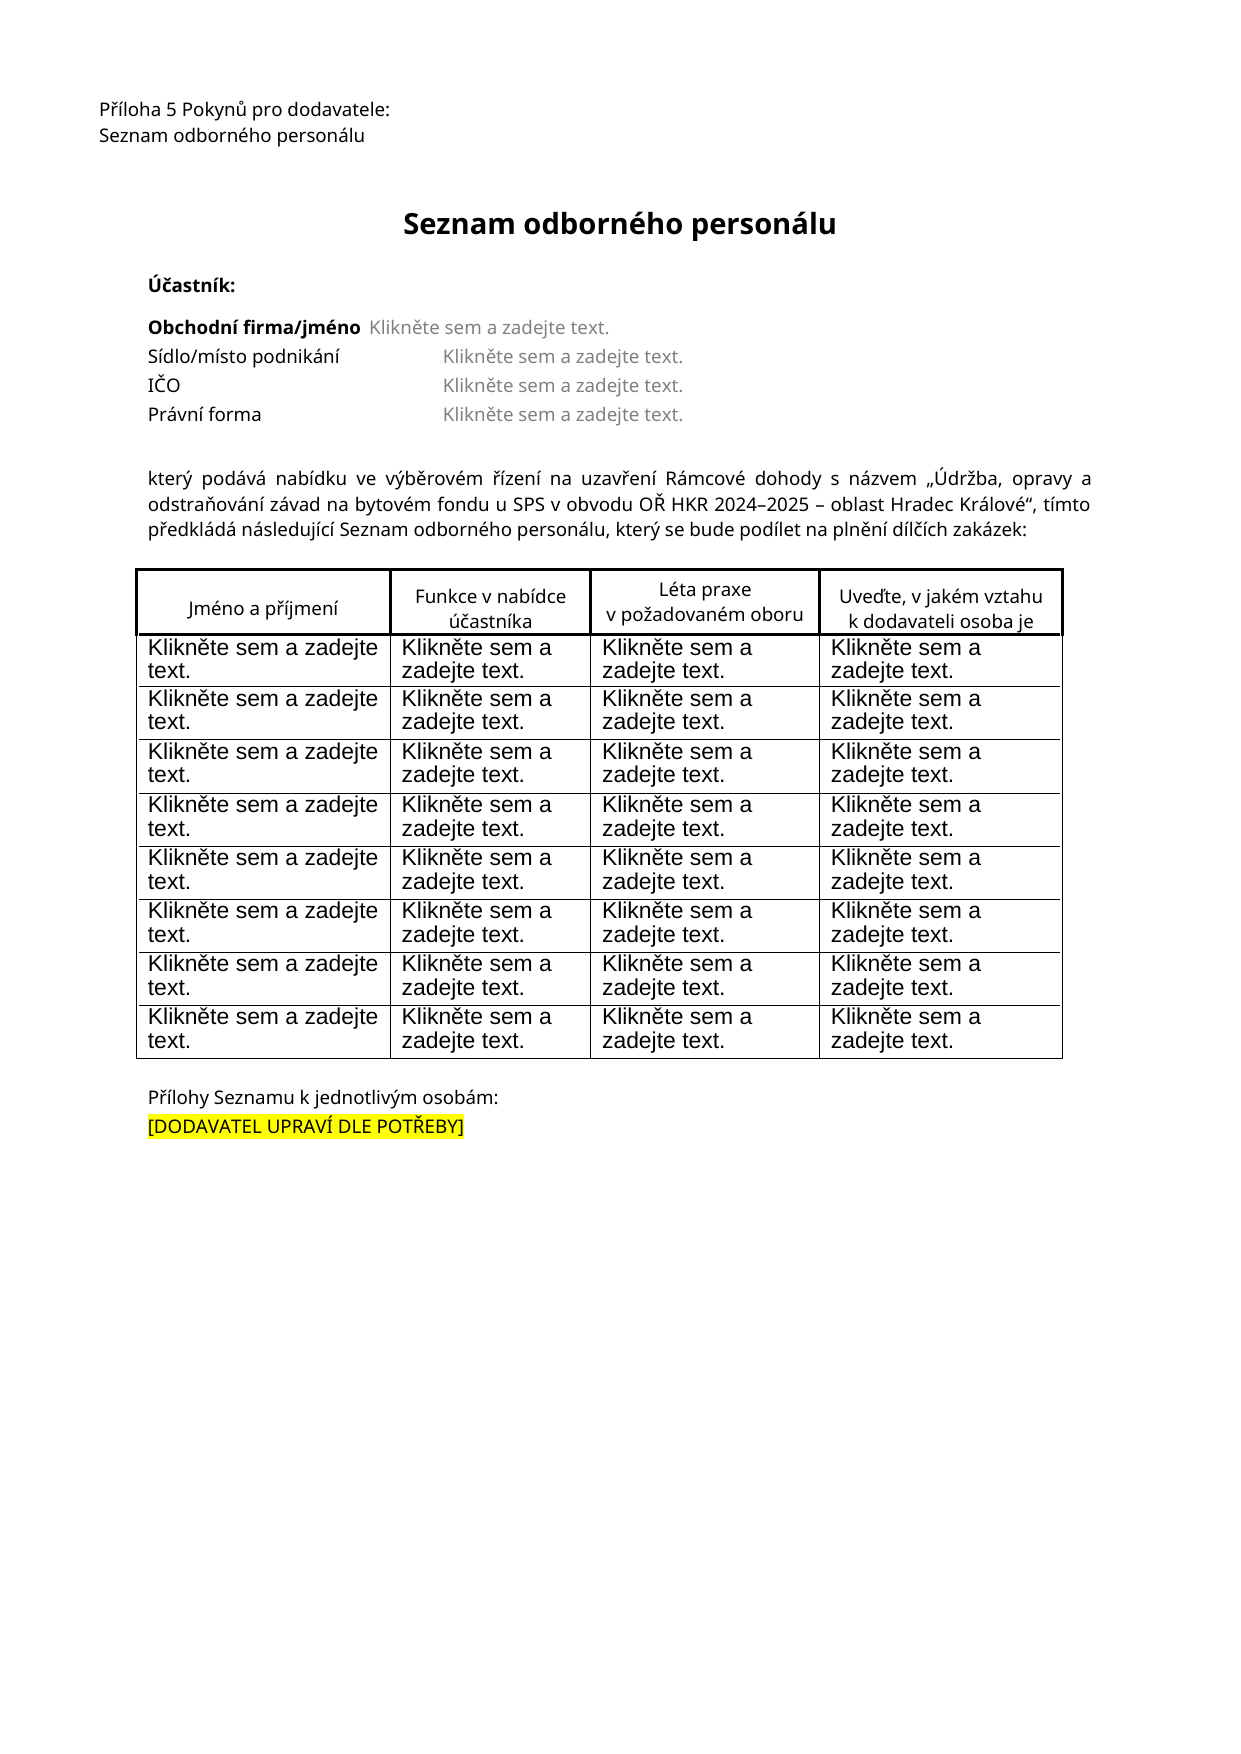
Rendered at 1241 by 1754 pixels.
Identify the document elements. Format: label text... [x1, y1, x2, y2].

title Seznam odborného personálu [148, 203, 1093, 243]
text Právní forma [148, 398, 1093, 427]
text [DODAVATEL UPRAVÍ DLE POTŘEBY] [148, 1110, 1092, 1139]
table_header Uveďte, v jakém vztahu k dodavateli osoba je [821, 571, 1061, 633]
text Obchodní firma/jméno [148, 311, 1093, 340]
table_header Léta praxe v požadovaném oboru [592, 571, 818, 633]
text IČO [148, 369, 1093, 398]
table_header Funkce v nabídce účastníka [392, 571, 589, 633]
text Přílohy Seznamu k jednotlivým osobám: [148, 1084, 1093, 1110]
text Sídlo/místo podnikání [148, 340, 1093, 369]
text Účastník: [148, 268, 1093, 299]
text který podává nabídku ve výběrovém řízení na uzavření Rámcové dohody s názvem „Údržba, opravy a odstraňování závad na bytovém fondu u SPS v obvodu OŘ HKR 2024–2025 – oblast Hradec Králové“, tímto předkládá následující Seznam odborného personálu, který se bude podílet na plnění dílčích zakázek: [148, 465, 1093, 542]
table_header Jméno a příjmení [138, 571, 389, 633]
